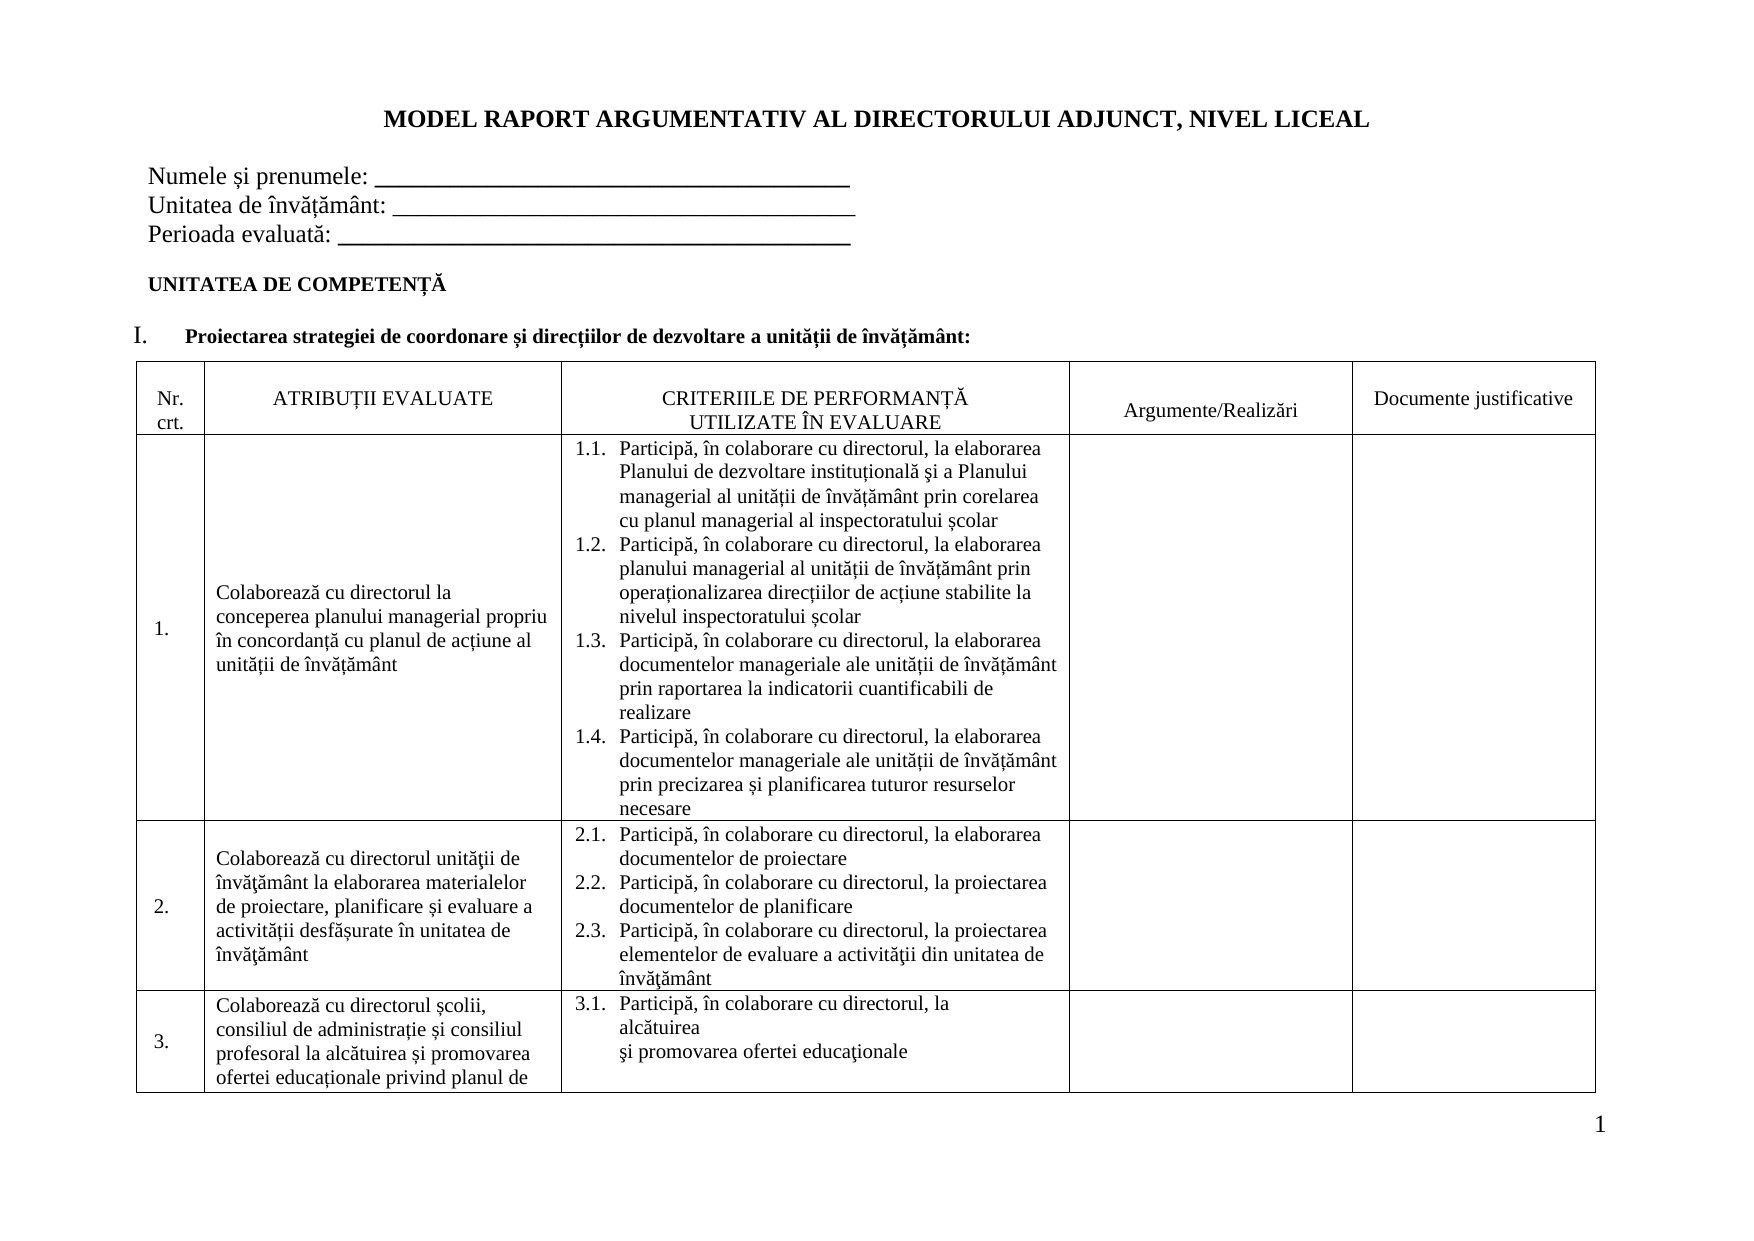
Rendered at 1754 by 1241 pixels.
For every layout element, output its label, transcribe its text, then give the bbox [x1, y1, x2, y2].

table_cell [562, 991, 1069, 1092]
table_header ATRIBUȚII EVALUATE [205, 362, 561, 434]
list Proiectarea strategiei de coordonare și direcțiilor de dezvoltare a unității de învățământ: [148, 320, 1606, 349]
table_cell Colaborează cu directorul la conceperea planului managerial propriu în concordanță cu planul de acțiune al unității de învățământ [205, 435, 561, 820]
table_header Documente justificative [1353, 362, 1595, 434]
table_cell [1070, 821, 1352, 990]
table_cell [1353, 821, 1595, 990]
table_cell [1353, 435, 1595, 820]
text UNITATEA DE COMPETENȚĂ [148, 272, 1606, 296]
table_cell [137, 435, 204, 820]
text Unitatea de învățământ: _____________________________________ [148, 190, 1606, 219]
text MODEL RAPORT ARGUMENTATIV AL DIRECTORULUI ADJUNCT, NIVEL LICEAL [148, 104, 1606, 133]
table_header CRITERIILE DE PERFORMANȚĂ UTILIZATE ÎN EVALUARE [562, 362, 1069, 434]
table_cell [1070, 991, 1352, 1092]
table_header Argumente/Realizări [1070, 362, 1352, 434]
table_cell [137, 991, 204, 1092]
table_cell Participă, în colaborare cu directorul, la elaborarea Planului de dezvoltare instituțională şi a Planului managerial al unității de învățământ prin corelarea cu planul managerial al inspectoratului școlar Participă, în colaborare cu directorul, la elaborarea planului managerial al unității de învățământ prin operaționalizarea direcțiilor de acțiune stabilite la nivelul inspectoratului școlar Participă, în colaborare cu directorul, la elaborarea documentelor manageriale ale unității de învățământ prin raportarea la indicatorii cuantificabili de realizare Participă, în colaborare cu directorul, la elaborarea documentelor manageriale ale unității de învățământ prin precizarea și planificarea tuturor resurselor necesare [562, 435, 1069, 820]
table_cell [1070, 435, 1352, 820]
table_cell [137, 821, 204, 990]
table_cell Participă, în colaborare cu directorul, la elaborarea documentelor de proiectare Participă, în colaborare cu directorul, la proiectarea documentelor de planificare Participă, în colaborare cu directorul, la proiectarea elementelor de evaluare a activităţii din unitatea de învăţământ [562, 821, 1069, 990]
table_cell [1353, 991, 1595, 1092]
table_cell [205, 991, 561, 1092]
text Perioada evaluată: _________________________________________ [148, 219, 1606, 248]
text Numele și prenumele: ______________________________________ [148, 161, 1606, 190]
table_header Nr. crt. [137, 362, 204, 434]
table_cell Colaborează cu directorul unităţii de învăţământ la elaborarea materialelor de proiectare, planificare și evaluare a activității desfășurate în unitatea de învăţământ [205, 821, 561, 990]
